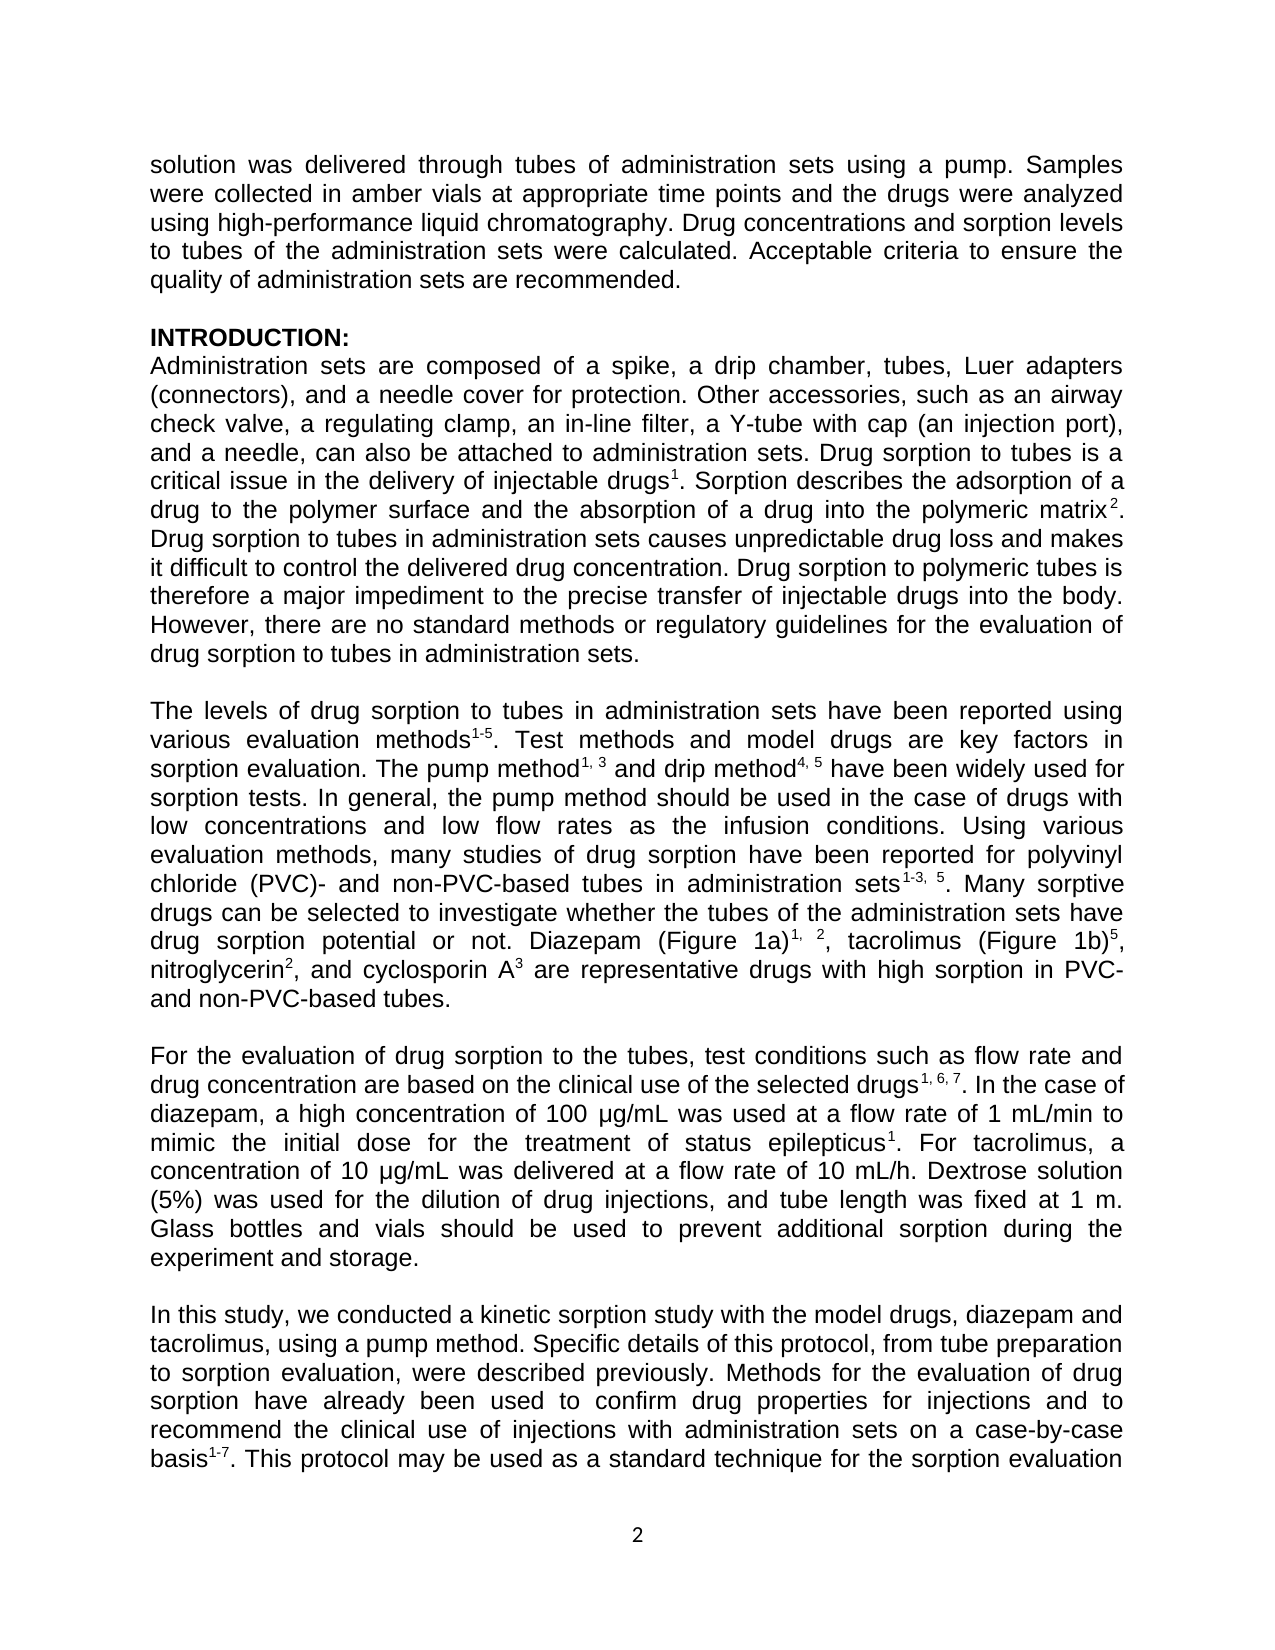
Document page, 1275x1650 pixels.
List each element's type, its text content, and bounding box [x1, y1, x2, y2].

text For the evaluation of drug sorption to the tubes, test conditions such as flow rate and drug concentration are based on the clinical use of the selected drugs1, 6, 7. In the case of diazepam, a high concentration of 100 μg/mL was used at a flow rate of 1 mL/min to mimic the initial dose for the treatment of status epilepticus1. For tacrolimus, a concentration of 10 μg/mL was delivered at a flow rate of 10 mL/h. Dextrose solution (5%) was used for the dilution of drug injections, and tube length was fixed at 1 m. Glass bottles and vials should be used to prevent additional sorption during the experiment and storage. [150, 1041, 1125, 1271]
text INTRODUCTION: [150, 322, 1125, 351]
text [150, 150, 1125, 294]
text The levels of drug sorption to tubes in administration sets have been reported using various evaluation methods1-5. Test methods and model drugs are key factors in sorption evaluation. The pump method1, 3 and drip method4, 5 have been widely used for sorption tests. In general, the pump method should be used in the case of drugs with low concentrations and low flow rates as the infusion conditions. Using various evaluation methods, many studies of drug sorption have been reported for polyvinyl chloride (PVC)- and non-PVC-based tubes in administration sets1-3, 5. Many sorptive drugs can be selected to investigate whether the tubes of the administration sets have drug sorption potential or not. Diazepam (Figure 1a)1, 2, tacrolimus (Figure 1b)5, nitroglycerin2, and cyclosporin A3 are representative drugs with high sorption in PVC- and non-PVC-based tubes. [150, 696, 1125, 1012]
text Administration sets are composed of a spike, a drip chamber, tubes, Luer adapters (connectors), and a needle cover for protection. Other accessories, such as an airway check valve, a regulating clamp, an in-line filter, a Y-tube with cap (an injection port), and a needle, can also be attached to administration sets. Drug sorption to tubes is a critical issue in the delivery of injectable drugs1. Sorption describes the adsorption of a drug to the polymer surface and the absorption of a drug into the polymeric matrix2. Drug sorption to tubes in administration sets causes unpredictable drug loss and makes it difficult to control the delivered drug concentration. Drug sorption to polymeric tubes is therefore a major impediment to the precise transfer of injectable drugs into the body. However, there are no standard methods or regulatory guidelines for the evaluation of drug sorption to tubes in administration sets. [150, 351, 1125, 667]
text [150, 1300, 1125, 1472]
